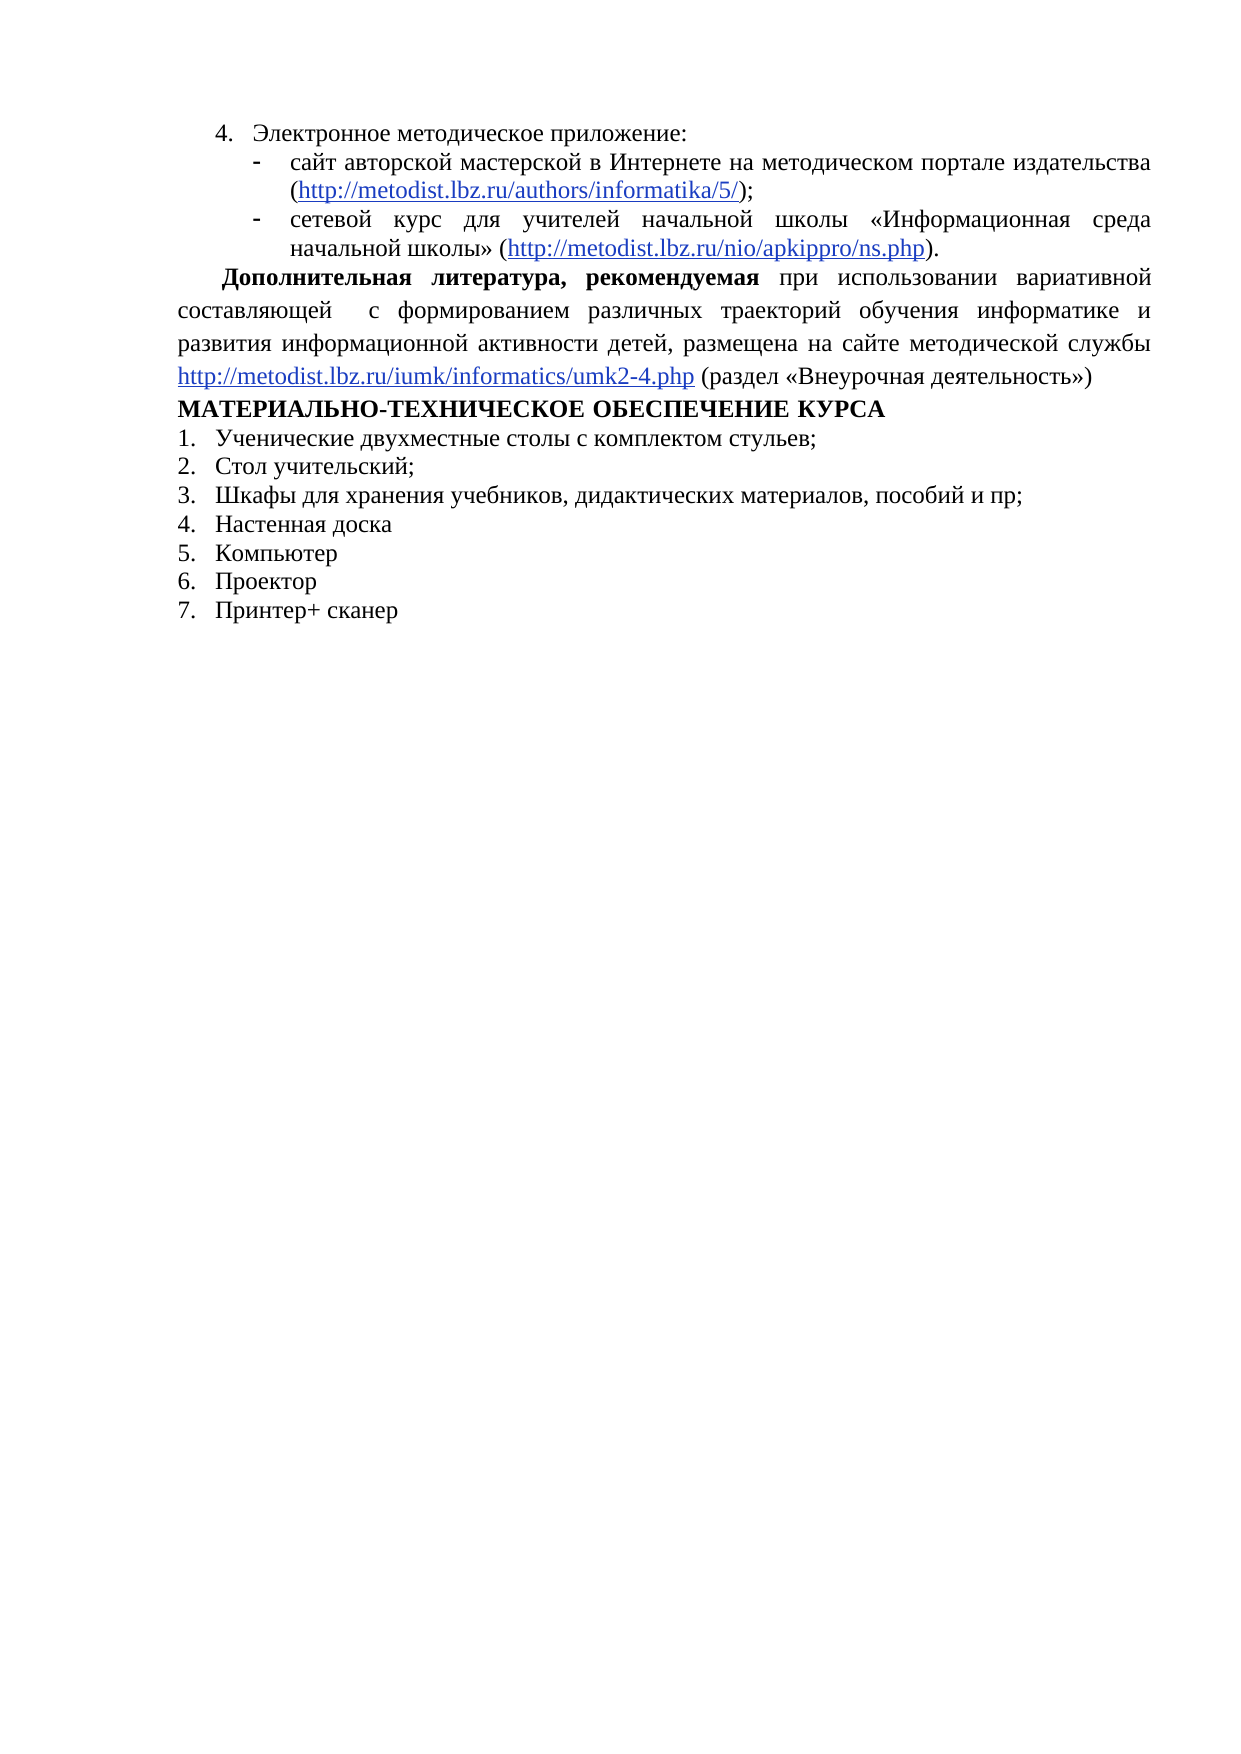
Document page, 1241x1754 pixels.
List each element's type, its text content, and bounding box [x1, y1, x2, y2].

list Проектор [177, 566, 1152, 595]
text МАТЕРИАЛЬНО-ТЕХНИЧЕСКОЕ ОБЕСПЕЧЕНИЕ КУРСА [177, 394, 1152, 423]
list Ученические двухместные столы с комплектом стульев; [177, 423, 1152, 451]
list Принтер+ сканер [177, 595, 1152, 624]
list Шкафы для хранения учебников, дидактических материалов, пособий и пр; [177, 480, 1152, 509]
list Стол учительский; [177, 451, 1152, 480]
list сайт авторской мастерской в Интернете на методическом портале издательства (http://metodist.lbz.ru/authors/informatika/5/); [252, 147, 1152, 204]
text Дополнительная литература, рекомендуемая при использовании вариативной составляющей с формированием различных траекторий обучения информатике и развития информационной активности детей, размещена на сайте методической службы http://metodist.lbz.ru/iumk/informatics/umk2-4.php (раздел «Внеурочная деятельность») [177, 262, 1152, 390]
list Компьютер [177, 538, 1152, 566]
list Настенная доска [177, 509, 1152, 538]
list Электронное методическое приложение: [215, 118, 1152, 147]
list сетевой курс для учителей начальной школы «Информационная среда начальной школы» (http://metodist.lbz.ru/nio/apkippro/ns.php). [252, 204, 1152, 262]
